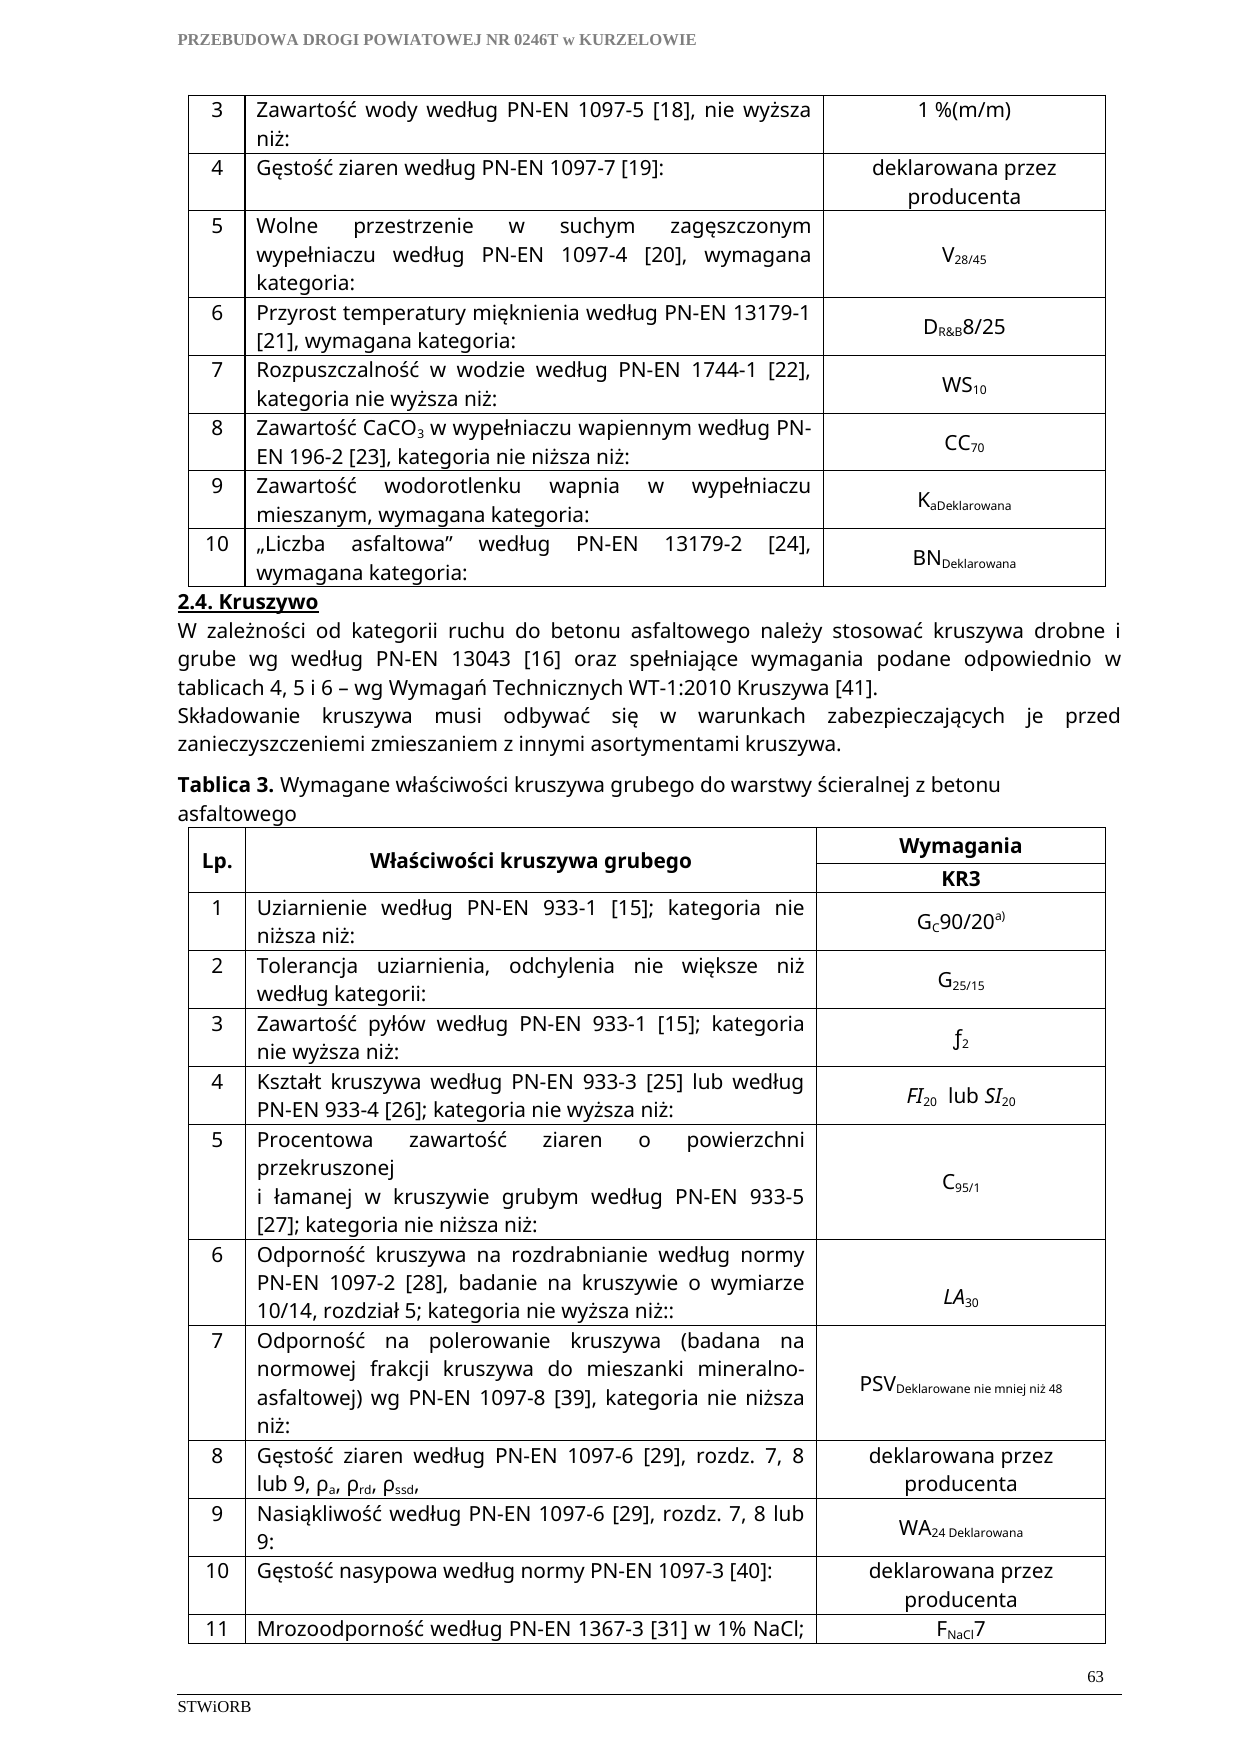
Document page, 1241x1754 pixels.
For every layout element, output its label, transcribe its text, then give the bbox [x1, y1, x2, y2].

text W zależności od kategorii ruchu do betonu asfaltowego należy stosować kruszywa drobne i grube wg według PN-EN 13043 [16] oraz spełniające wymagania podane odpowiednio w tablicach 4, 5 i 6 – wg Wymagań Technicznych WT-1:2010 Kruszywa [41]. [177, 616, 1122, 701]
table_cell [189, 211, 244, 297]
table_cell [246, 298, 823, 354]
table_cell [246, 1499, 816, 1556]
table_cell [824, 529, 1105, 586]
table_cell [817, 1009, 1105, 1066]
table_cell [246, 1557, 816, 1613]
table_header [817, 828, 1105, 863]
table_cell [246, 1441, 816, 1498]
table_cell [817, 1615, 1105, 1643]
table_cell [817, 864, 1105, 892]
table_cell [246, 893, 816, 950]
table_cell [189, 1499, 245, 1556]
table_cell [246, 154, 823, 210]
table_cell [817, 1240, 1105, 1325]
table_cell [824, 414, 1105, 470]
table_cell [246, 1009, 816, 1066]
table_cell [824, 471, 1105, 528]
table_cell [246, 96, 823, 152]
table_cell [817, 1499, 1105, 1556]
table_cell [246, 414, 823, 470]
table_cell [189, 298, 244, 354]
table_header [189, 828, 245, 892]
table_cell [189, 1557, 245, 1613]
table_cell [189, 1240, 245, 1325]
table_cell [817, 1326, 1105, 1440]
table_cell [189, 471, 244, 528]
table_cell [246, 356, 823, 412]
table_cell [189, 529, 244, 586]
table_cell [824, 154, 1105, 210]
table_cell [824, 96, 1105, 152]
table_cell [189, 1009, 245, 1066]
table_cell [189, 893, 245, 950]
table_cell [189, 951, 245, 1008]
text 2.4. Kruszywo [177, 587, 1122, 616]
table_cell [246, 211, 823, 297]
text Tablica 3. Wymagane właściwości kruszywa grubego do warstwy ścieralnej z betonu asfaltowego [177, 770, 1122, 827]
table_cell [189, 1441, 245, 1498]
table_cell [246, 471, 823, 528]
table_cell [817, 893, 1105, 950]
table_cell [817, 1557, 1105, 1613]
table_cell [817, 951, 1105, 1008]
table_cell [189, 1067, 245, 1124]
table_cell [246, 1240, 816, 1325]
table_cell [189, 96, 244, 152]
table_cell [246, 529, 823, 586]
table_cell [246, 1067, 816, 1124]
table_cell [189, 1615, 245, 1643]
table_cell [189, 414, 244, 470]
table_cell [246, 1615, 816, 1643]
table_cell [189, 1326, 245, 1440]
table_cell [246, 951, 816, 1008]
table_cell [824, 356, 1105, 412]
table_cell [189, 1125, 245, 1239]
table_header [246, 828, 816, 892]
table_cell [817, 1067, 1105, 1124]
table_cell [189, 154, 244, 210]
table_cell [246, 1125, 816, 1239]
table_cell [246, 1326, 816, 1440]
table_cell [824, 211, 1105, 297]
text Składowanie kruszywa musi odbywać się w warunkach zabezpieczających je przed zanieczyszczeniemi zmieszaniem z innymi asortymentami kruszywa. [177, 701, 1122, 758]
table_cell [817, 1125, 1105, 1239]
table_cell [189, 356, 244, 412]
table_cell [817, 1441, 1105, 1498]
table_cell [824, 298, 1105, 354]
